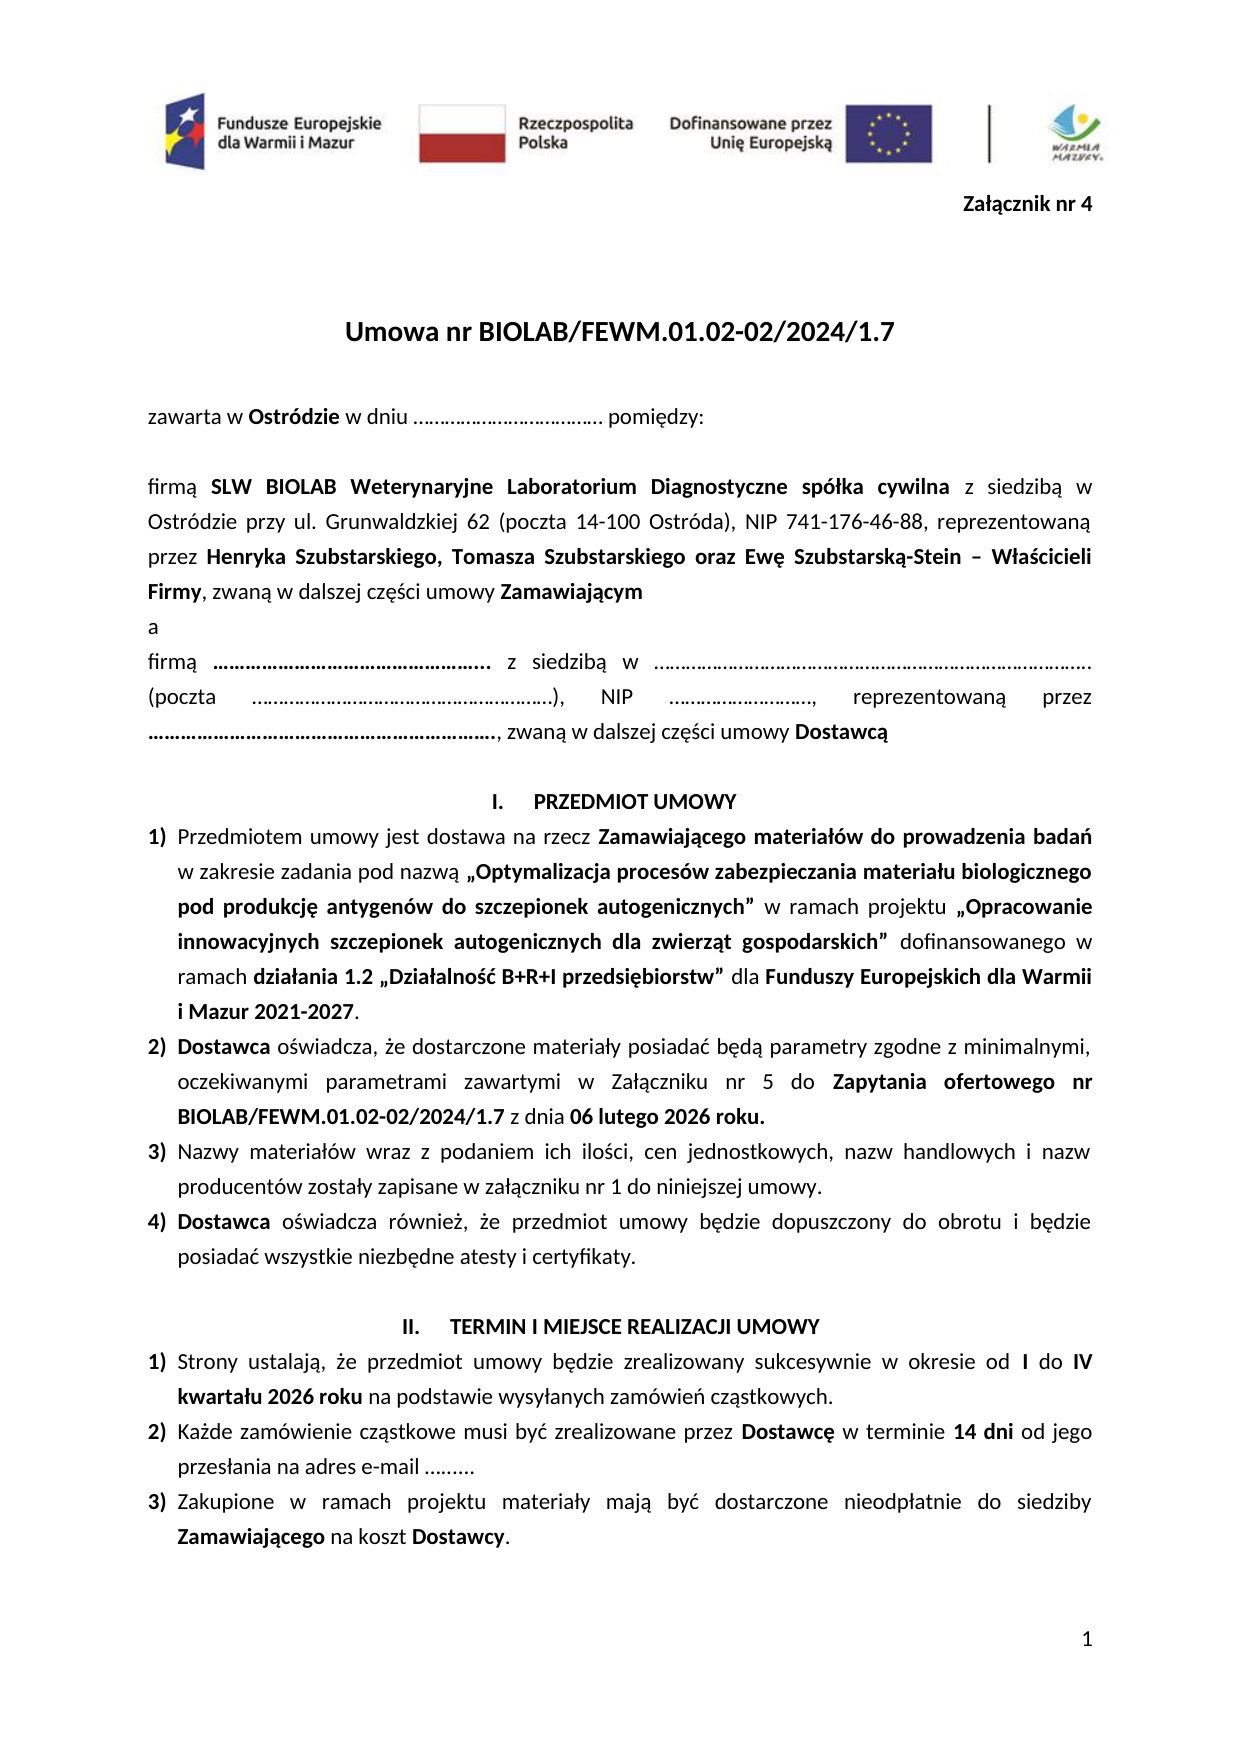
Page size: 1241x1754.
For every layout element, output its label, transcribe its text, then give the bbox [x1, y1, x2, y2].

text firmą …………………………………………... z siedzibą w ……………………………………………………………………….. (poczta …………………………………………………), NIP ………………………, reprezentowaną przez ………………………………………………………., zwaną w dalszej części umowy Dostawcą [148, 647, 1093, 745]
list TERMIN I MIEJSCE REALIZACJI UMOWY [148, 1312, 1093, 1340]
picture [147, 75, 1119, 184]
text zawarta w Ostródzie w dniu ……………………………… pomiędzy: [148, 402, 1093, 430]
list PRZEDMIOT UMOWY [148, 787, 1093, 815]
list Zakupione w ramach projektu materiały mają być dostarczone nieodpłatnie do siedziby Zamawiającego na koszt Dostawcy. [148, 1487, 1093, 1550]
list Każde zamówienie cząstkowe musi być zrealizowane przez Dostawcę w terminie 14 dni od jego przesłania na adres e-mail …...... [148, 1417, 1093, 1480]
list Nazwy materiałów wraz z podaniem ich ilości, cen jednostkowych, nazw handlowych i nazw producentów zostały zapisane w załączniku nr 1 do niniejszej umowy. [148, 1137, 1093, 1200]
list Przedmiotem umowy jest dostawa na rzecz Zamawiającego materiałów do prowadzenia badań w zakresie zadania pod nazwą „Optymalizacja procesów zabezpieczania materiału biologicznego pod produkcję antygenów do szczepionek autogenicznych” w ramach projektu „Opracowanie innowacyjnych szczepionek autogenicznych dla zwierząt gospodarskich” dofinansowanego w ramach działania 1.2 „Działalność B+R+I przedsiębiorstw” dla Funduszy Europejskich dla Warmii i Mazur 2021-2027. [148, 822, 1093, 1025]
text Umowa nr BIOLAB/FEWM.01.02-02/2024/1.7 [148, 313, 1093, 349]
list Dostawca oświadcza, że dostarczone materiały posiadać będą parametry zgodne z minimalnymi, oczekiwanymi parametrami zawartymi w Załączniku nr 5 do Zapytania ofertowego nr BIOLAB/FEWM.01.02-02/2024/1.7 z dnia 06 lutego 2026 roku. [148, 1032, 1093, 1130]
text Załącznik nr 4 [148, 189, 1093, 217]
text a [148, 612, 1093, 640]
list Strony ustalają, że przedmiot umowy będzie zrealizowany sukcesywnie w okresie od I do IV kwartału 2026 roku na podstawie wysyłanych zamówień cząstkowych. [148, 1347, 1093, 1410]
text firmą SLW BIOLAB Weterynaryjne Laboratorium Diagnostyczne spółka cywilna z siedzibą w Ostródzie przy ul. Grunwaldzkiej 62 (poczta 14-100 Ostróda), NIP 741-176-46-88, reprezentowaną przez Henryka Szubstarskiego, Tomasza Szubstarskiego oraz Ewę Szubstarską-Stein – Właścicieli Firmy, zwaną w dalszej części umowy Zamawiającym [148, 472, 1093, 605]
list Dostawca oświadcza również, że przedmiot umowy będzie dopuszczony do obrotu i będzie posiadać wszystkie niezbędne atesty i certyfikaty. [148, 1207, 1093, 1270]
